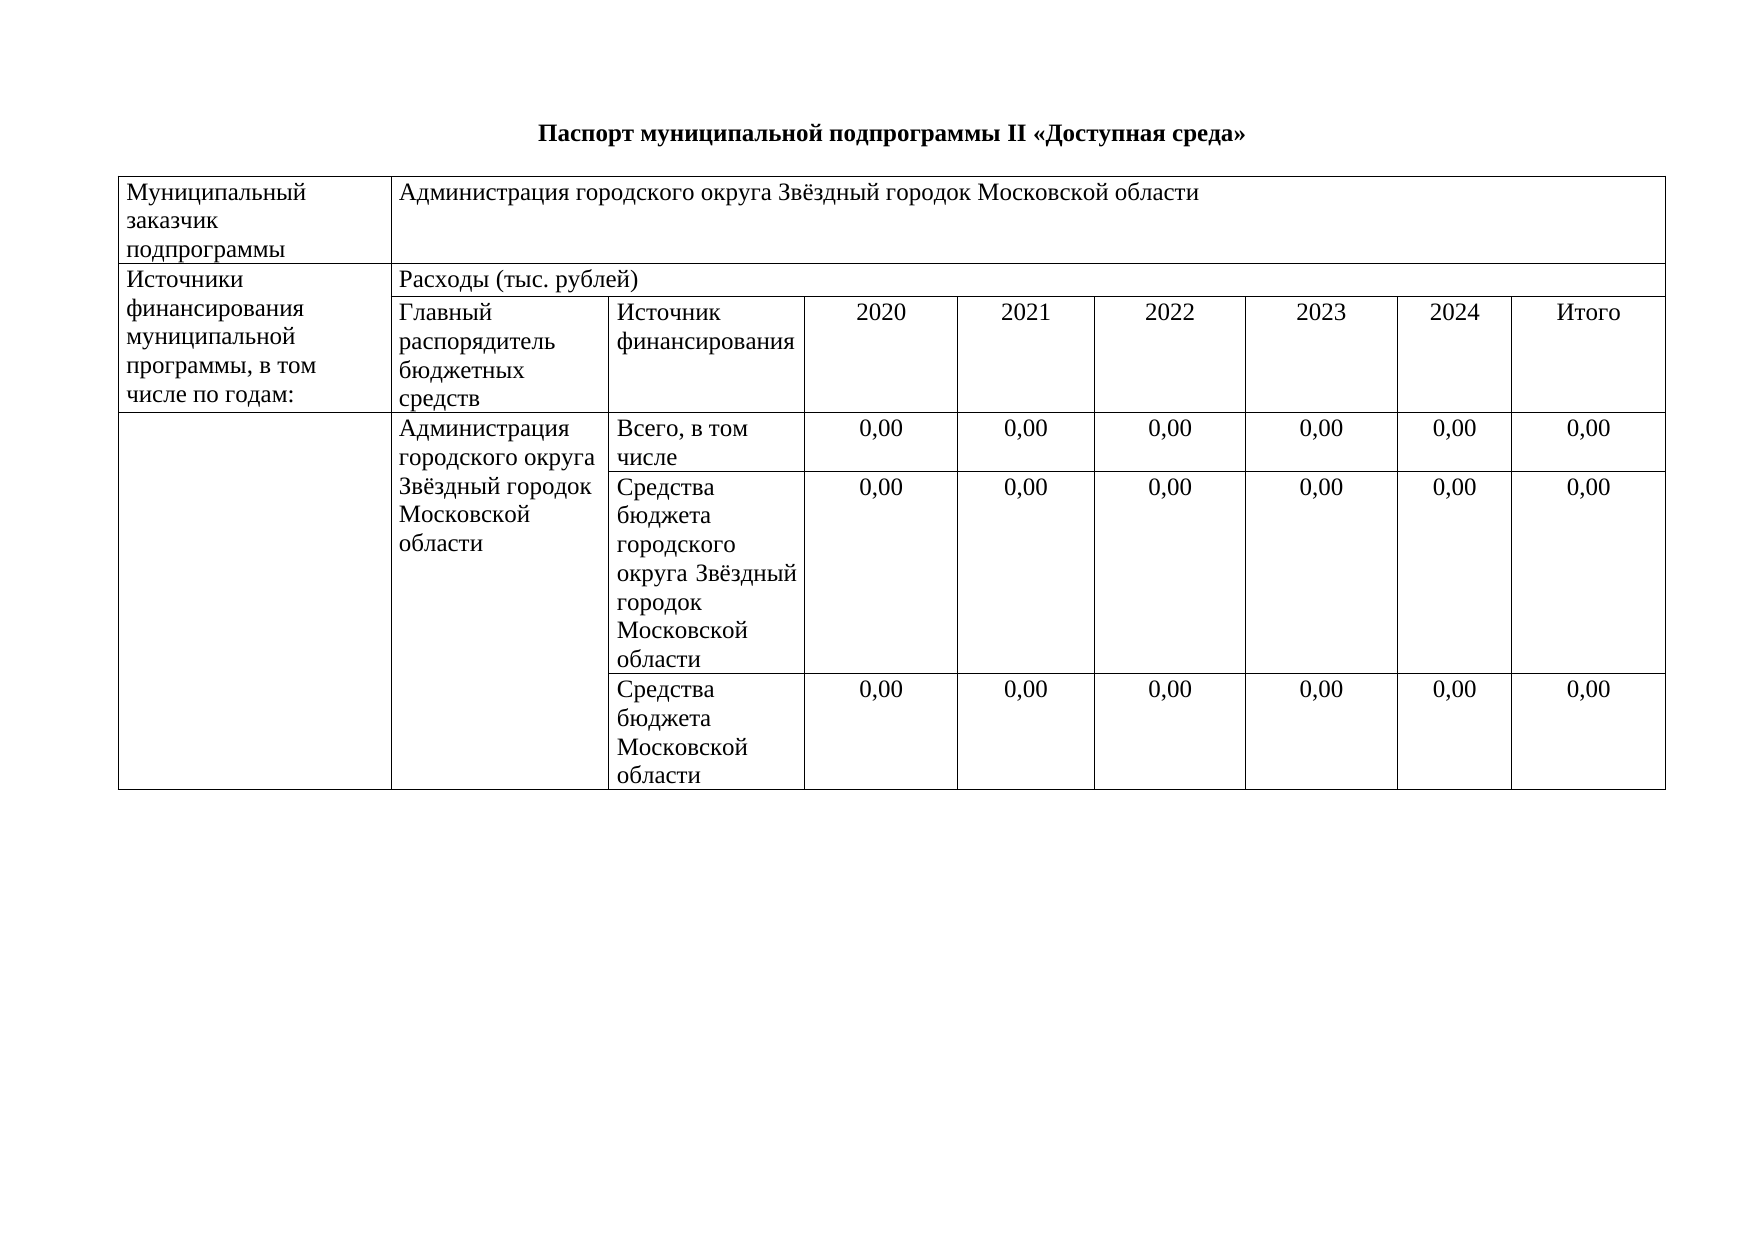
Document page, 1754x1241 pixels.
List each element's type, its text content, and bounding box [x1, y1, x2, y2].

table_cell 0,00 [1398, 674, 1511, 789]
table_cell 2024 [1398, 297, 1511, 412]
table_cell 0,00 [1398, 413, 1511, 471]
table_cell Администрация городского округа Звёздный городок Московской области [392, 413, 608, 673]
table_cell Главный распорядитель бюджетных средств [392, 297, 608, 412]
table_cell [119, 413, 391, 673]
table_cell 0,00 [805, 413, 957, 471]
table_cell [392, 673, 608, 789]
table_header Муниципальный заказчик подпрограммы [119, 177, 391, 263]
table_cell 0,00 [1246, 413, 1397, 471]
table_cell 2023 [1246, 297, 1397, 412]
table_cell Всего, в том числе [609, 413, 804, 471]
table_cell 2022 [1095, 297, 1245, 412]
table_cell 0,00 [1095, 674, 1245, 789]
table_cell 0,00 [1398, 472, 1511, 673]
table_cell Итого [1512, 297, 1665, 412]
table_cell Расходы (тыс. рублей) [392, 264, 1665, 296]
table_cell 0,00 [1095, 472, 1245, 673]
table_cell 0,00 [1246, 674, 1397, 789]
table_cell Источник финансирования [609, 297, 804, 412]
table_cell 0,00 [805, 472, 957, 673]
table_cell 0,00 [1246, 472, 1397, 673]
table_cell 0,00 [1095, 413, 1245, 471]
table_cell Средства бюджета Московской области [609, 674, 804, 789]
text Паспорт муниципальной подпрограммы II «Доступная среда» [118, 118, 1665, 147]
table_header Администрация городского округа Звёздный городок Московской области [392, 177, 1665, 263]
table_cell 0,00 [958, 472, 1094, 673]
table_cell Средства бюджета городского округа Звёздный городок Московской области [609, 472, 804, 673]
table_cell 0,00 [1512, 674, 1665, 789]
table_cell Источники финансирования муниципальной программы, в том числе по годам: [119, 264, 391, 412]
table_cell 0,00 [958, 413, 1094, 471]
table_cell 0,00 [1512, 413, 1665, 471]
table_cell 2021 [958, 297, 1094, 412]
table_cell 0,00 [1512, 472, 1665, 673]
table_cell 0,00 [805, 674, 957, 789]
table_cell [119, 673, 391, 789]
table_cell 2020 [805, 297, 957, 412]
table_cell 0,00 [958, 674, 1094, 789]
